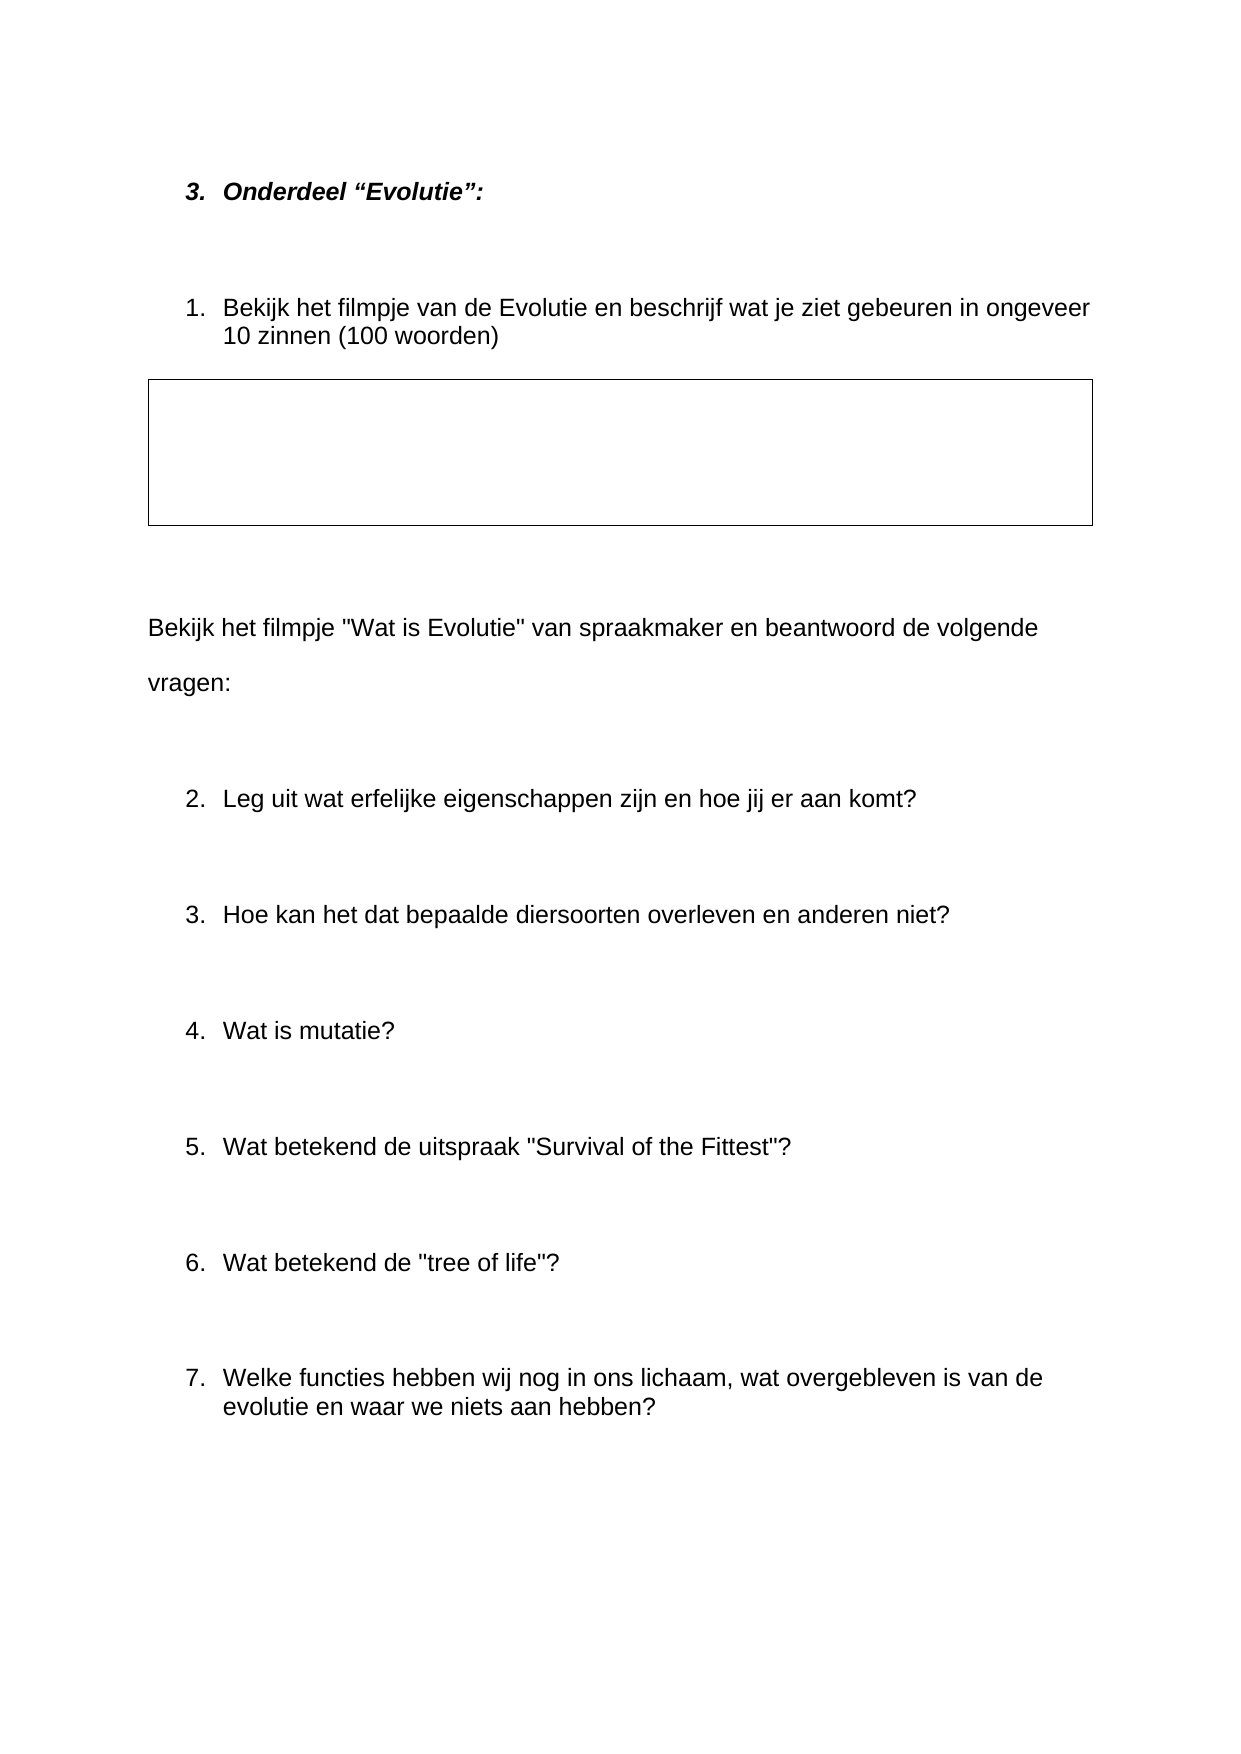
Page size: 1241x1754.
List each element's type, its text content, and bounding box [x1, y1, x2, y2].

list Bekijk het filmpje van de Evolutie en beschrijf wat je ziet gebeuren in ongeveer 10 zinnen (100 woorden) [185, 293, 1093, 350]
list Welke functies hebben wij nog in ons lichaam, wat overgebleven is van de evolutie en waar we niets aan hebben? [185, 1363, 1093, 1421]
list Hoe kan het dat bepaalde diersoorten overleven en anderen niet? [185, 900, 1093, 929]
list Wat is mutatie? [185, 1016, 1093, 1045]
list Leg uit wat erfelijke eigenschappen zijn en hoe jij er aan komt? [185, 784, 1093, 813]
list Wat betekend de "tree of life"? [185, 1248, 1093, 1276]
table_header [149, 380, 1092, 525]
list Wat betekend de uitspraak "Survival of the Fittest"? [185, 1132, 1093, 1161]
text Bekijk het filmpje "Wat is Evolutie" van spraakmaker en beantwoord de volgende vragen:​ [148, 613, 1093, 697]
list Onderdeel “Evolutie”: [185, 177, 1093, 206]
